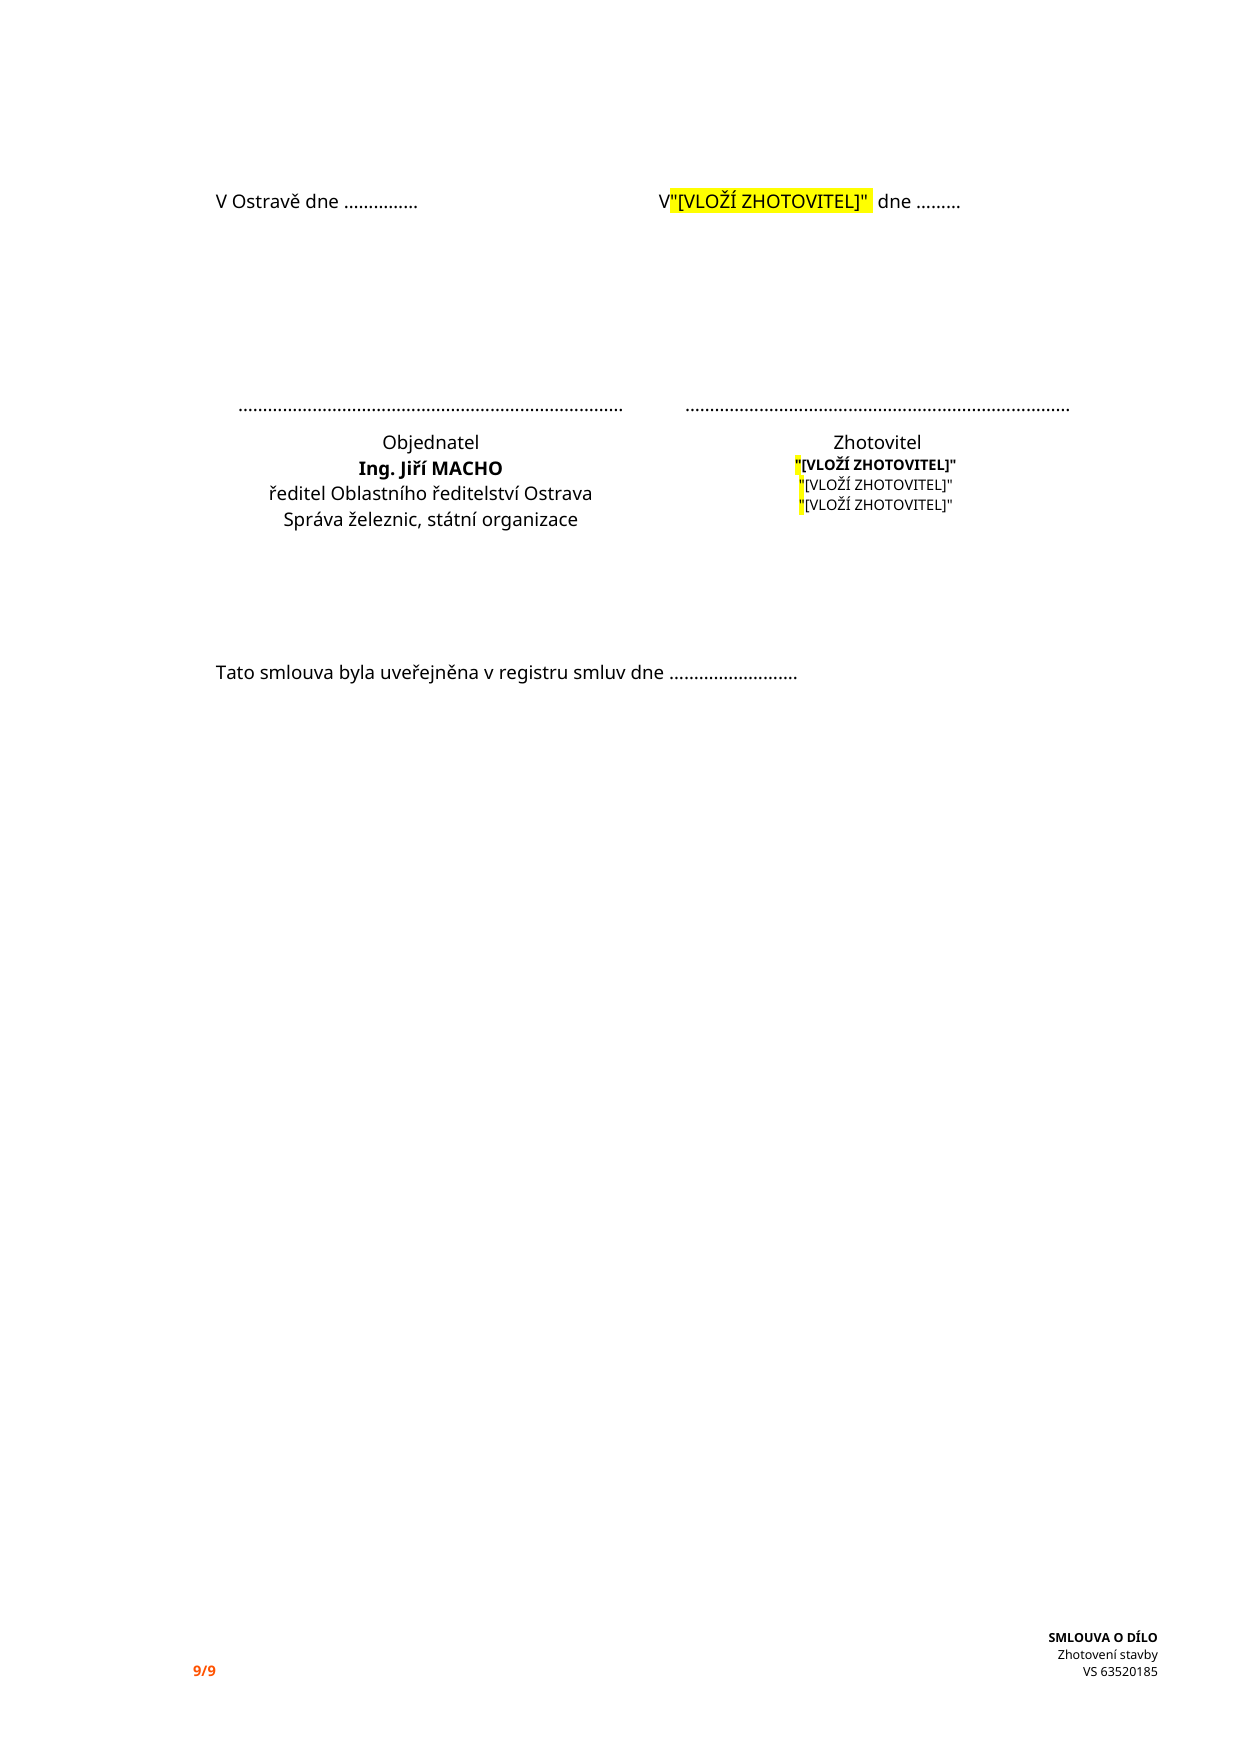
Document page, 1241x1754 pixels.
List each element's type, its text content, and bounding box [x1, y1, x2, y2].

table_header …………………………………………………………………… Zhotovitel [654, 350, 1101, 538]
table_header …………………………………………………………………… Objednatel Ing. Jiří MACHO ředitel Oblastního ředitelství Ostrava Správa železnic, státní organizace [207, 350, 654, 538]
text Tato smlouva byla uveřejněna v registru smluv dne ………….…………. [216, 659, 1093, 685]
text V Ostravě dne …………… V dne ……… [216, 188, 670, 213]
text V Ostravě dne …………… V dne ……… [873, 188, 1093, 213]
